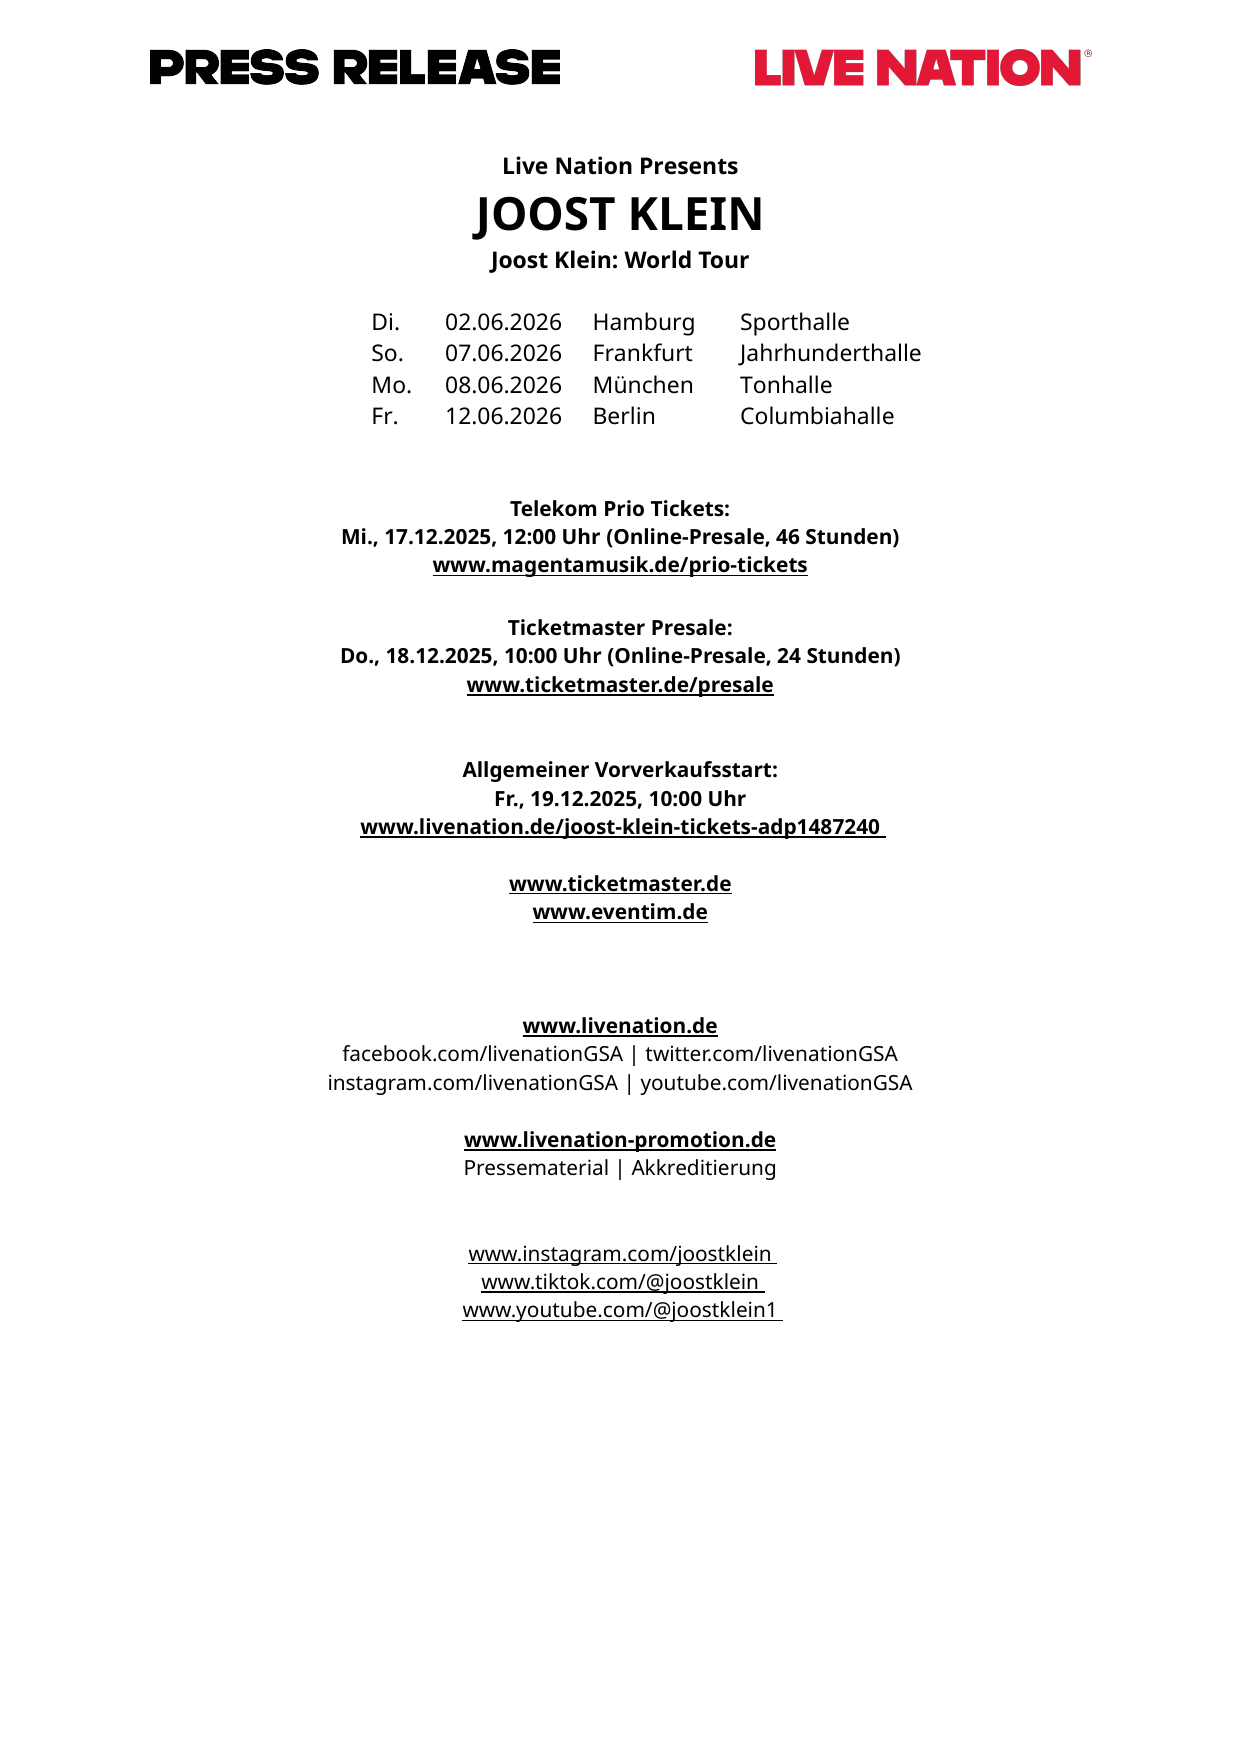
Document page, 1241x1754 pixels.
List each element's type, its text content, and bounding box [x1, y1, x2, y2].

text Mo. 08.06.2026 München Tonhalle [297, 369, 1090, 400]
text Live Nation Presents [150, 150, 1090, 181]
text Fr. 12.06.2026 Berlin Columbiahalle [297, 400, 1090, 431]
text www.instagram.com/joostklein [150, 1239, 1090, 1267]
text instagram.com/livenationGSA | youtube.com/livenationGSA [150, 1068, 1090, 1096]
text www.livenation.de facebook.com/livenationGSA | twitter.com/livenationGSA [150, 1011, 1090, 1068]
picture [755, 49, 1092, 86]
text Pressematerial | Akkreditierung [150, 1153, 1090, 1182]
picture [150, 49, 560, 85]
text www.livenation-promotion.de [150, 1125, 1090, 1153]
subtitle Telekom Prio Tickets: [150, 494, 1090, 522]
text www.tiktok.com/@joostklein [150, 1267, 1090, 1296]
text So. 07.06.2026 Frankfurt Jahrhunderthalle [297, 337, 1090, 369]
text Fr., 19.12.2025, 10:00 Uhr [150, 784, 1090, 812]
text www.youtube.com/@joostklein1 [150, 1296, 1090, 1324]
text Joost Klein: World Tour [150, 244, 1090, 275]
text Do., 18.12.2025, 10:00 Uhr (Online-Presale, 24 Stunden) [150, 641, 1090, 670]
text www.ticketmaster.de www.eventim.de [150, 869, 1090, 926]
text JOOST KLEIN [150, 181, 1090, 244]
text Mi., 17.12.2025, 12:00 Uhr (Online-Presale, 46 Stunden) www.magentamusik.de/prio-tickets [150, 522, 1090, 579]
subtitle www.ticketmaster.de/presale [150, 670, 1090, 698]
subtitle Allgemeiner Vorverkaufsstart: [150, 755, 1090, 784]
text www.livenation.de/joost-klein-tickets-adp1487240 [150, 812, 1090, 841]
text Di. 02.06.2026 Hamburg Sporthalle [297, 306, 1090, 337]
text Ticketmaster Presale: [150, 613, 1090, 641]
